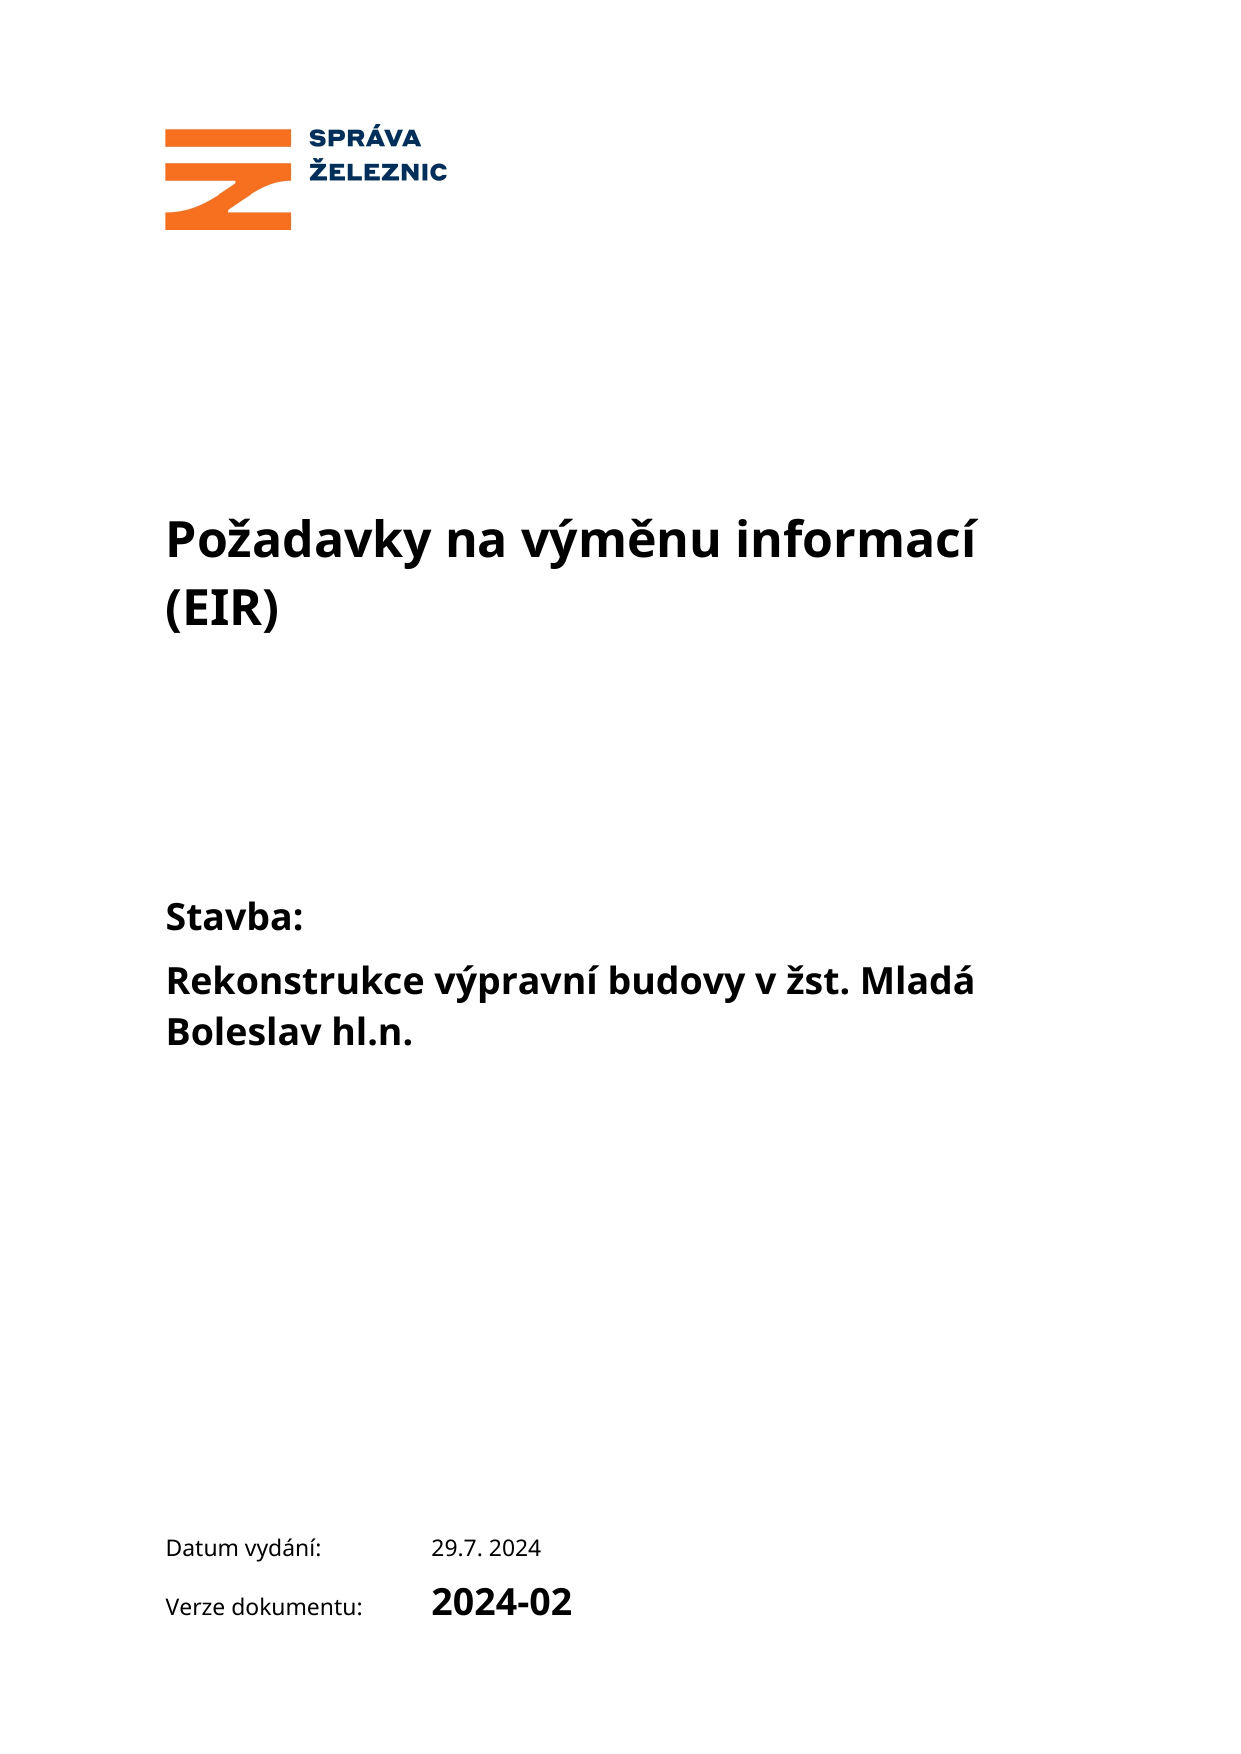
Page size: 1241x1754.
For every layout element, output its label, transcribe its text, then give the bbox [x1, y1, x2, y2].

picture [165, 124, 447, 230]
text Stavba: [165, 890, 1075, 941]
